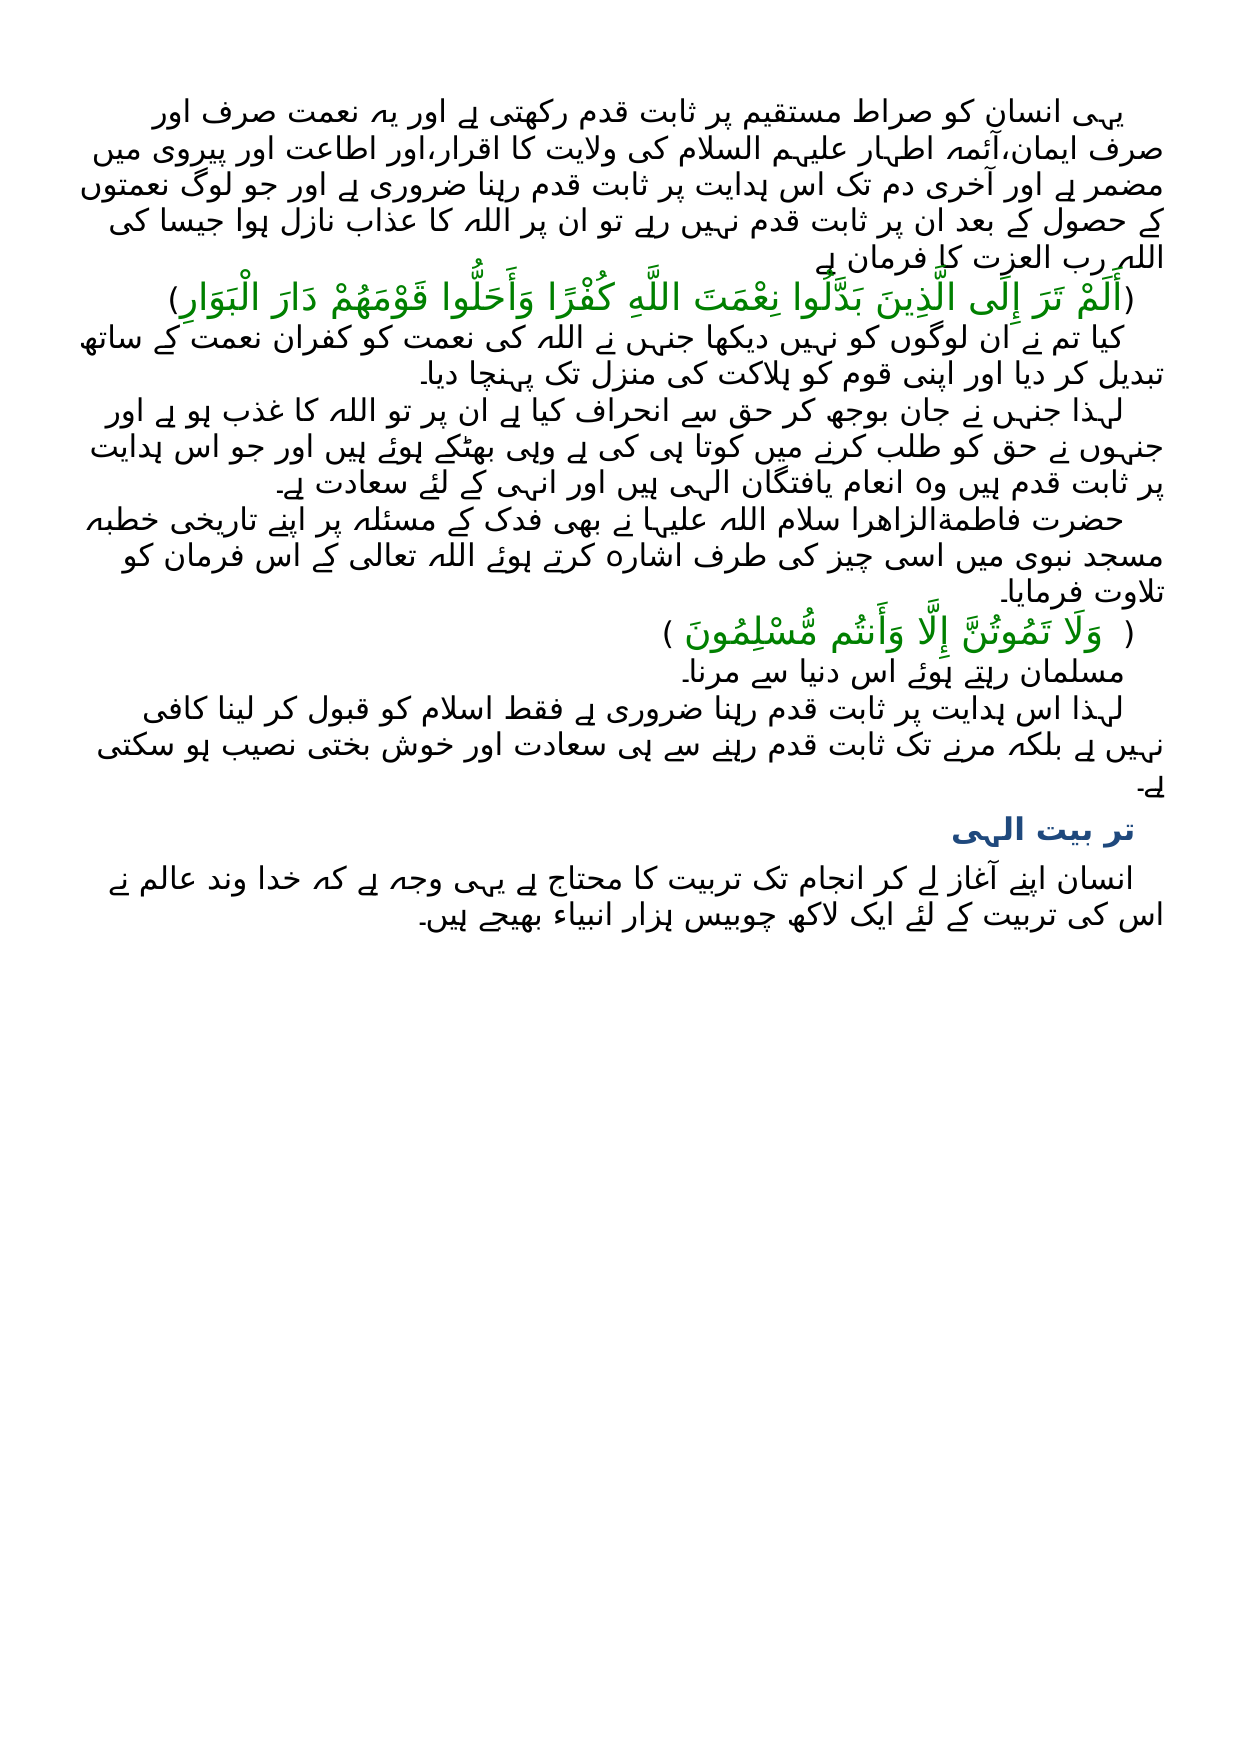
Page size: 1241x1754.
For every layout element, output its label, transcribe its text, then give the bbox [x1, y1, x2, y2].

text لہذا اس ہدایت پر ثابت قدم رہنا ضروری ہے فقط اسلام کو قبول کر لینا کافی نہیں ہے بلکہ مرنے تک ثابت قدم رہنے سے ہی سعادت اور خوش بختی نصیب ہو سکتی ہے۔ [75, 690, 1165, 799]
subtitle تر بیت الہی [75, 812, 1165, 848]
text حضرت فاطمةالزاھرا سلام اللہ علیہا نے بھی فدک کے مسئلہ پر اپنے تاریخی خطبہ مسجد نبوی میں اسی چیز کی طرف اشارہ کرتے ہوئے اللہ تعالی کے اس فرمان کو تلاوت فرمایا۔ [75, 501, 1165, 610]
text یہی انسان کو صراط مستقیم پر ثابت قدم رکھتی ہے اور یہ نعمت صرف اور صرف ایمان،آئمہ اطہار علیہم السلام کی ولایت کا اقرار،اور اطاعت اور پیروی میں مضمر ہے اور آخری دم تک اس ہدایت پر ثابت قدم رہنا ضروری ہے اور جو لوگ نعمتوں کے حصول کے بعد ان پر ثابت قدم نہیں رہے تو ان پر اللہ کا عذاب نازل ہوا جیسا کی اللہ رب العزت کا فرمان ہے [75, 94, 1165, 276]
text کیا تم نے ان لوگوں کو نہیں دیکھا جنہں نے اللہ کی نعمت کو کفران نعمت کے ساتھ تبدیل کر دیا اور اپنی قوم کو ہلاکت کی منزل تک پہنچا دیا۔ [75, 319, 1165, 392]
text ( وَلَا تَمُوتُنَّ إِلَّا وَأَنتُم مُّسْلِمُونَ ) [75, 610, 1165, 654]
text (أَلَمْ تَرَ إِلَى الَّذِينَ بَدَّلُوا نِعْمَتَ اللَّهِ كُفْرًا وَأَحَلُّوا قَوْمَهُمْ دَارَ الْبَوَارِ) [75, 276, 1165, 319]
text مسلمان رہتے ہوئے اس دنیا سے مرنا۔ [75, 654, 1165, 690]
text لہذا جنہں نے جان بوجھ کر حق سے انحراف کیا ہے ان پر تو اللہ کا غذب ہو ہے اور جنہوں نے حق کو طلب کرنے میں کوتا ہی کی ہے وہی بھٹکے ہوئے ہیں اور جو اس ہدایت پر ثابت قدم ہیں وہ انعام یافتگان الہی ہیں اور انہی کے لئے سعادت ہے۔ [75, 392, 1165, 501]
text انسان اپنے آغاز لے کر انجام تک تربیت کا محتاج ہے یہی وجہ ہے کہ خدا وند عالم نے اس کی تربیت کے لئے ایک لاکھ چوبیس ہزار انبیاء بھیجے ہیں۔ [75, 860, 1165, 933]
